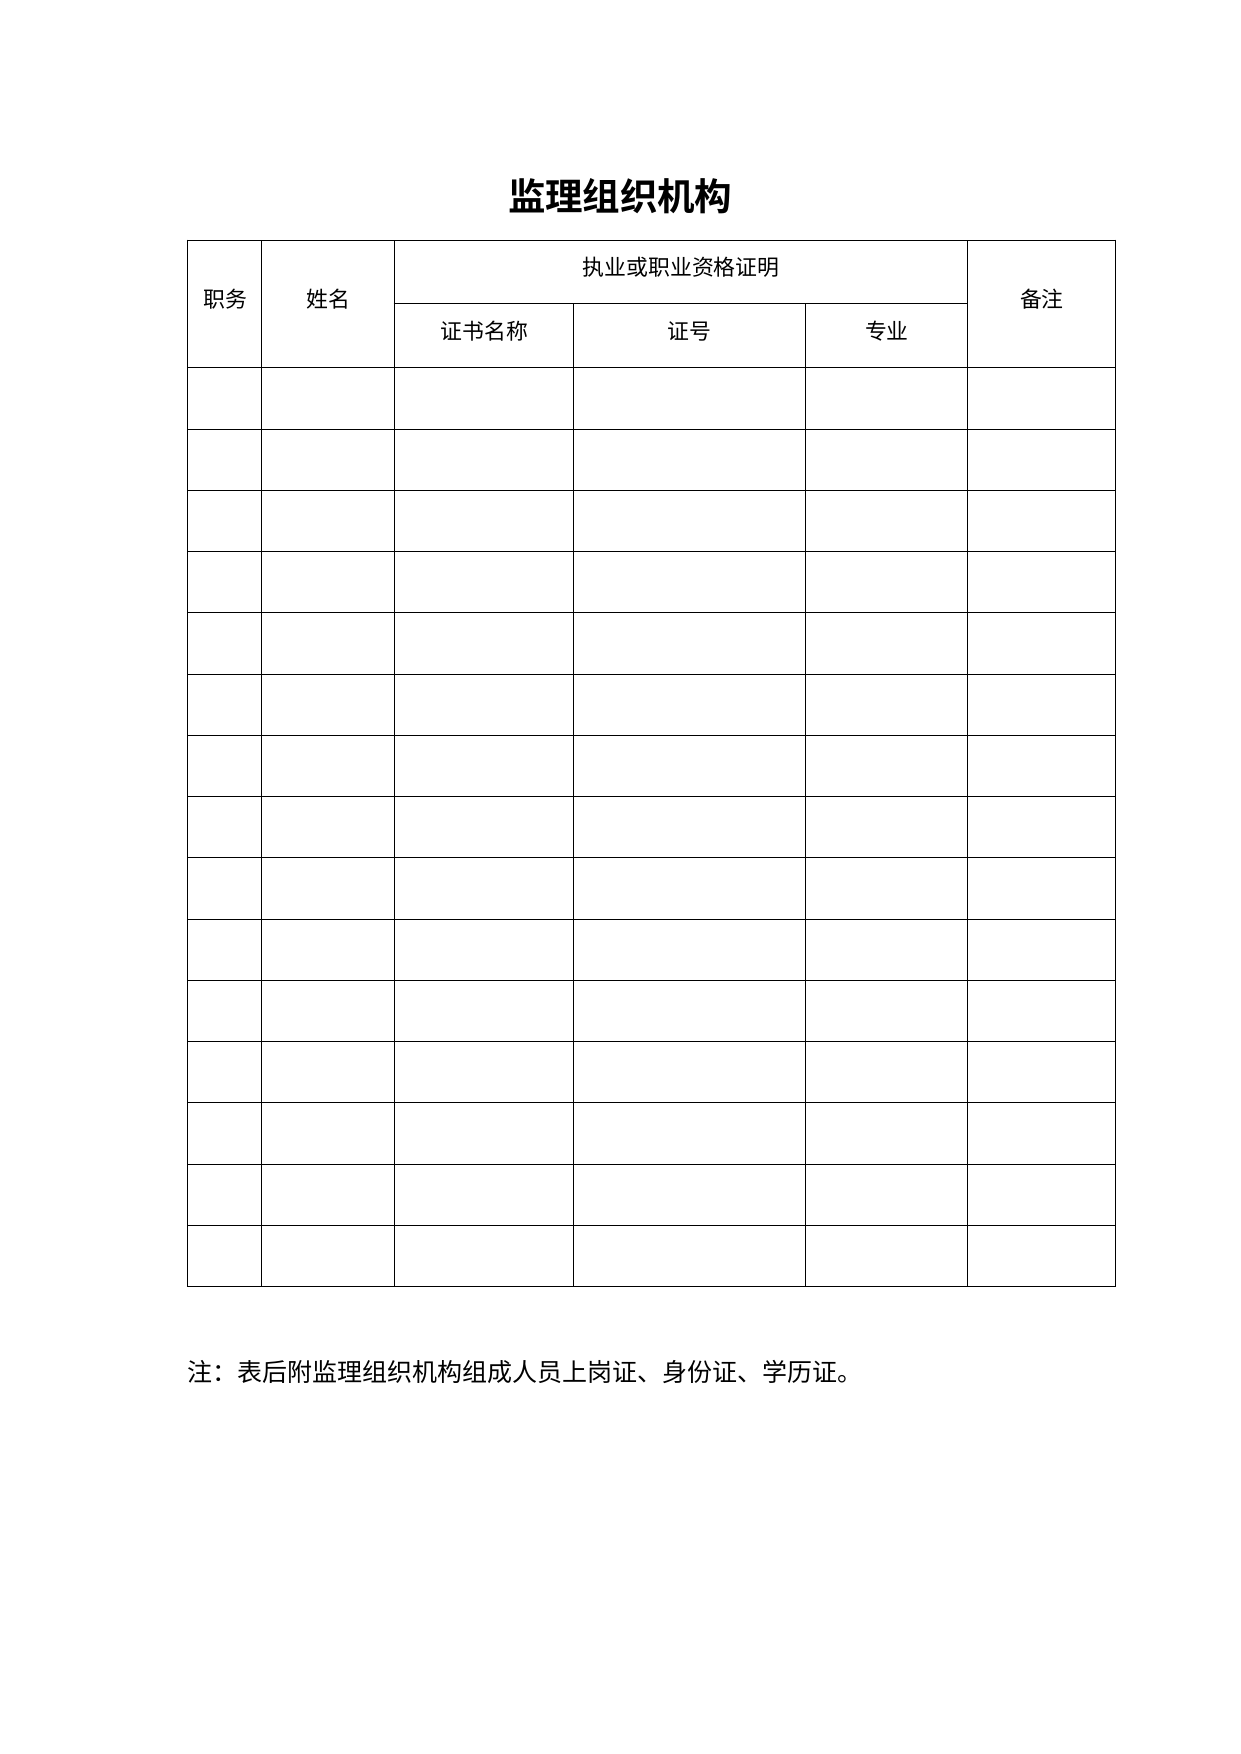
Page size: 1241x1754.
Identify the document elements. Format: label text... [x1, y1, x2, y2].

table_cell [188, 981, 261, 1041]
table_cell [968, 858, 1115, 918]
table_cell [968, 1165, 1115, 1225]
table_cell [968, 675, 1115, 735]
table_cell [188, 1165, 261, 1225]
table_cell [395, 1103, 573, 1163]
table_cell [806, 613, 967, 673]
table_header 执业或职业资格证明 [395, 241, 967, 303]
table_cell [574, 1226, 805, 1286]
table_header 备注 [968, 241, 1115, 367]
table_cell [806, 1165, 967, 1225]
table_cell [262, 797, 394, 857]
table_cell [262, 858, 394, 918]
table_cell 证书名称 [395, 304, 573, 367]
table_cell [968, 368, 1115, 428]
table_cell [262, 736, 394, 796]
table_cell [188, 552, 261, 612]
table_cell [395, 736, 573, 796]
table_cell [262, 675, 394, 735]
table_cell [188, 1042, 261, 1102]
table_cell [262, 552, 394, 612]
table_cell [395, 920, 573, 980]
table_cell [968, 797, 1115, 857]
table_cell [262, 920, 394, 980]
table_cell [574, 920, 805, 980]
table_cell [574, 981, 805, 1041]
table_cell 证号 [574, 304, 805, 367]
table_cell [968, 981, 1115, 1041]
table_cell [188, 613, 261, 673]
table_cell [188, 736, 261, 796]
table_cell [968, 920, 1115, 980]
table_cell [968, 1103, 1115, 1163]
table_cell [806, 1226, 967, 1286]
table_cell [968, 736, 1115, 796]
table_cell [188, 1103, 261, 1163]
table_cell [395, 368, 573, 428]
table_cell [806, 430, 967, 490]
table_cell [262, 430, 394, 490]
table_header 姓名 [262, 241, 394, 367]
table_cell [188, 797, 261, 857]
table_cell [395, 858, 573, 918]
table_cell [574, 613, 805, 673]
table_cell [806, 1103, 967, 1163]
table_cell [806, 797, 967, 857]
table_cell [968, 1042, 1115, 1102]
table_cell [574, 797, 805, 857]
table_cell [188, 858, 261, 918]
table_cell [262, 1103, 394, 1163]
table_cell [188, 920, 261, 980]
table_cell [262, 368, 394, 428]
table_cell [806, 491, 967, 551]
list 监理组织机构 [187, 162, 1053, 227]
table_cell [188, 675, 261, 735]
table_cell [262, 981, 394, 1041]
table_cell [574, 552, 805, 612]
table_cell [806, 736, 967, 796]
table_cell [968, 491, 1115, 551]
table_cell [395, 552, 573, 612]
table_cell [968, 613, 1115, 673]
table_cell [806, 920, 967, 980]
table_cell [574, 1103, 805, 1163]
text 注：表后附监理组织机构组成人员上岗证、身份证、学历证。 [187, 1338, 1053, 1403]
table_cell [262, 1226, 394, 1286]
table_cell [806, 858, 967, 918]
table_cell [968, 430, 1115, 490]
table_cell [188, 430, 261, 490]
table_cell [262, 491, 394, 551]
table_cell [188, 368, 261, 428]
table_cell [574, 736, 805, 796]
table_cell [574, 675, 805, 735]
table_cell [806, 1042, 967, 1102]
table_cell [968, 552, 1115, 612]
table_cell [968, 1226, 1115, 1286]
table_cell [574, 368, 805, 428]
table_cell [395, 1165, 573, 1225]
table_cell [806, 552, 967, 612]
table_cell [574, 491, 805, 551]
table_header 职务 [188, 241, 261, 367]
table_cell [574, 858, 805, 918]
table_cell [188, 491, 261, 551]
table_cell [395, 1042, 573, 1102]
table_cell [262, 1042, 394, 1102]
table_cell [395, 981, 573, 1041]
table_cell [188, 1226, 261, 1286]
table_cell [806, 981, 967, 1041]
table_cell [574, 430, 805, 490]
table_cell [395, 430, 573, 490]
table_cell [395, 797, 573, 857]
table_cell [395, 1226, 573, 1286]
table_cell [262, 1165, 394, 1225]
table_cell [395, 613, 573, 673]
table_cell [395, 491, 573, 551]
table_cell [806, 675, 967, 735]
table_cell [574, 1042, 805, 1102]
table_cell 专业 [806, 304, 967, 367]
table_cell [806, 368, 967, 428]
table_cell [574, 1165, 805, 1225]
table_cell [395, 675, 573, 735]
table_cell [262, 613, 394, 673]
